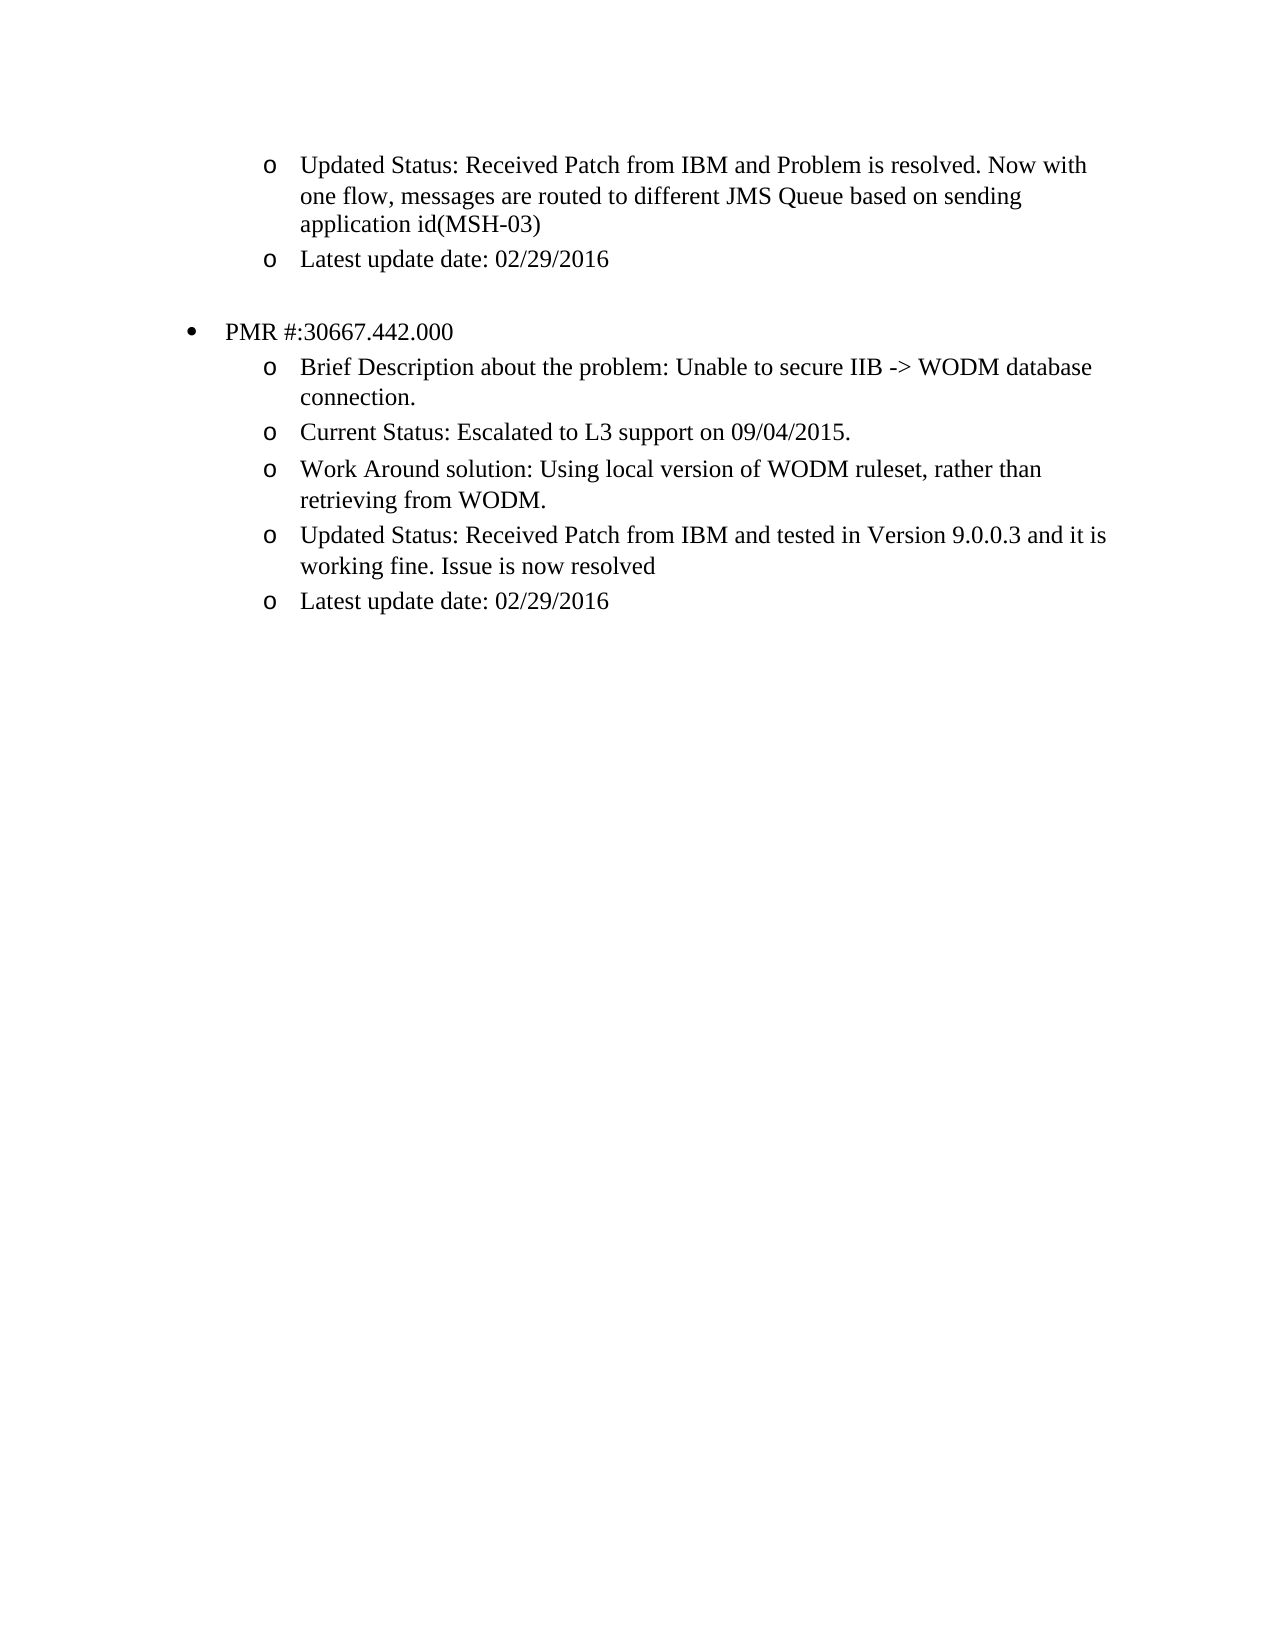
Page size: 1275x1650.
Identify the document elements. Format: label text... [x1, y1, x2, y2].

list Updated Status: Received Patch from IBM and Problem is resolved. Now with one flow, messages are routed to different JMS Queue based on sending application id(MSH-03) [262, 150, 1125, 238]
text PMR #:30667.442.000 [187, 317, 1125, 345]
list Brief Description about the problem: Unable to secure IIB -> WODM database connection. [262, 352, 1125, 411]
list Latest update date: 02/29/2016 [262, 586, 1125, 617]
list Updated Status: Received Patch from IBM and tested in Version 9.0.0.3 and it is working fine. Issue is now resolved [262, 520, 1125, 580]
list Work Around solution: Using local version of WODM ruleset, rather than retrieving from WODM. [262, 454, 1125, 514]
list Current Status: Escalated to L3 support on 09/04/2015. [262, 417, 1125, 448]
list Latest update date: 02/29/2016 [262, 244, 1125, 275]
